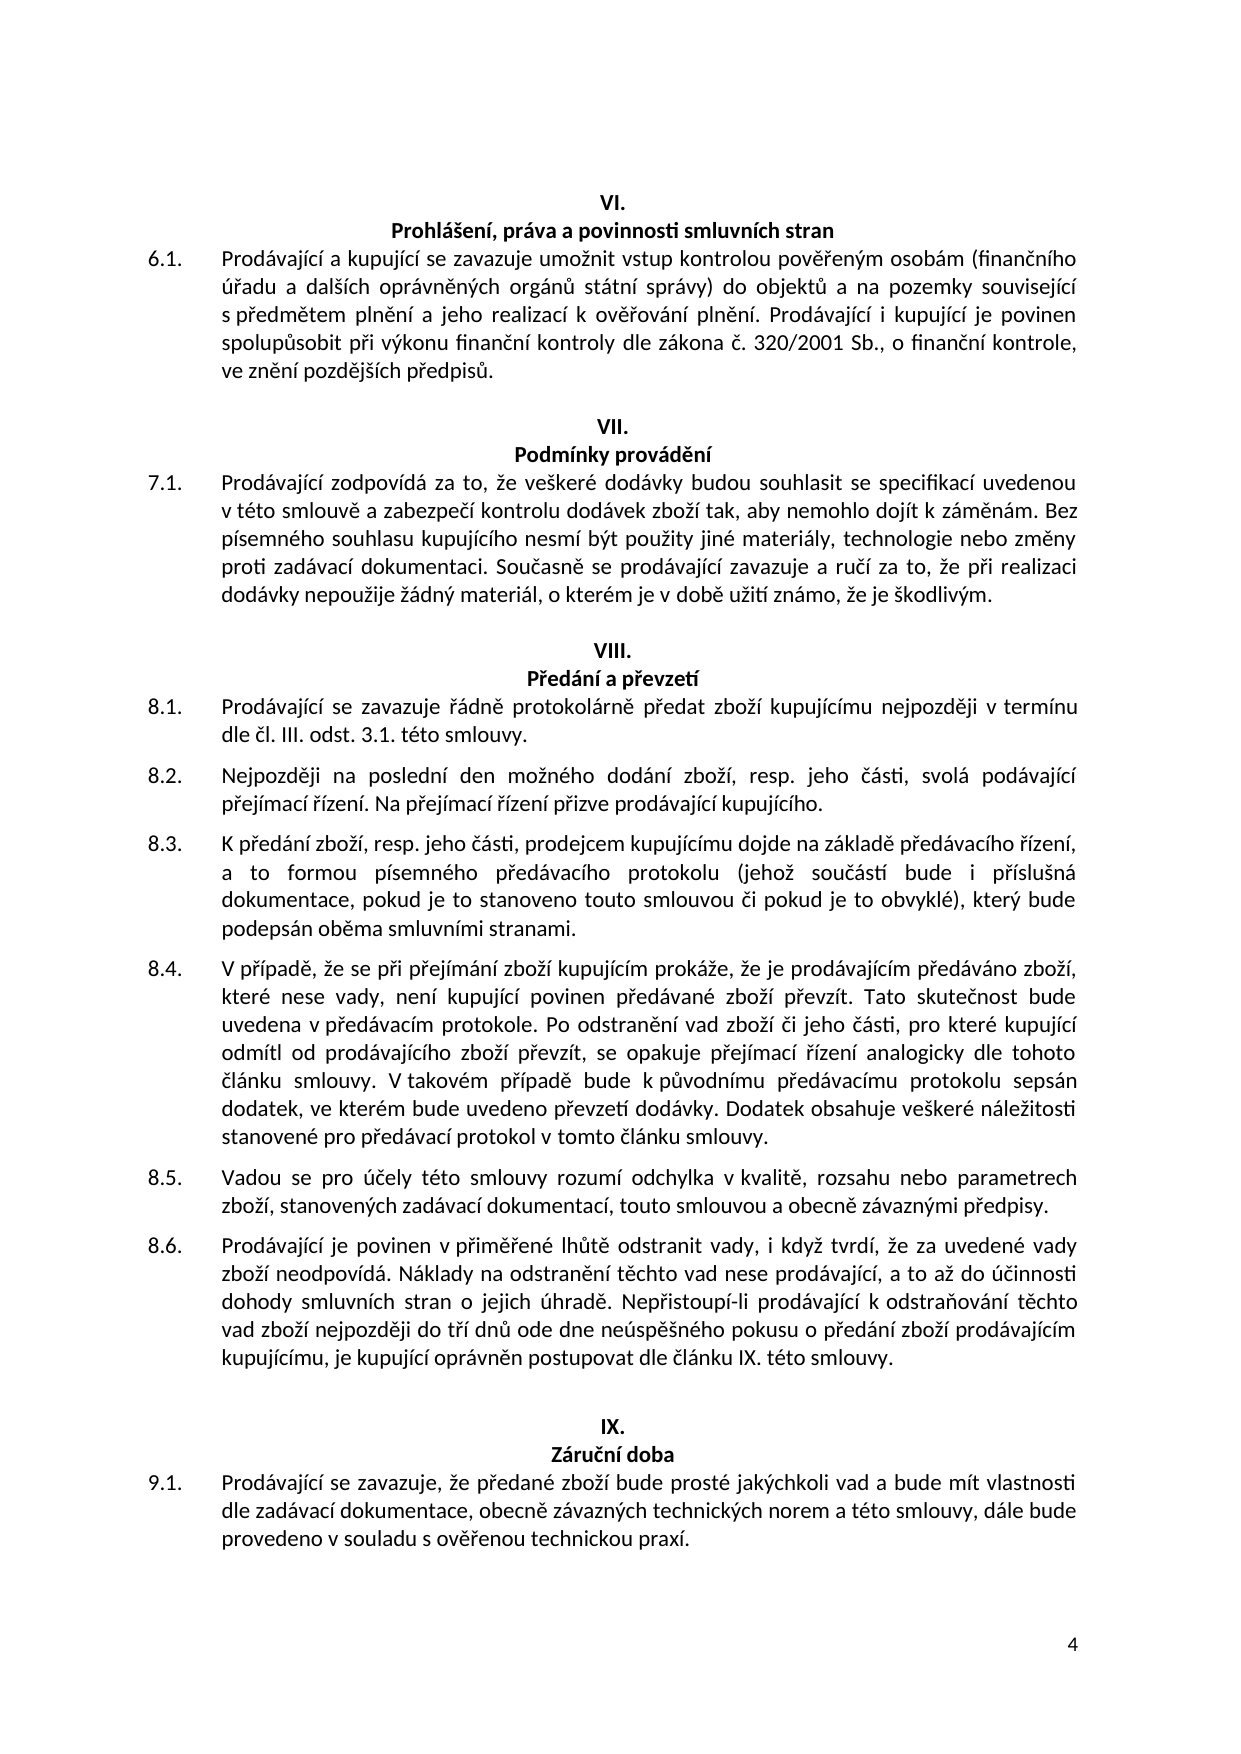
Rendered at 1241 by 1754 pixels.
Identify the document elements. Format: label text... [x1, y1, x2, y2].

text Prohlášení, práva a povinnosti smluvních stran [148, 216, 1078, 244]
text Podmínky provádění [148, 440, 1078, 468]
text 8.1. Prodávající se zavazuje řádně protokolárně předat zboží kupujícímu nejpozději v termínu dle čl. III. odst. 3.1. této smlouvy. [148, 692, 1078, 748]
text Předání a převzetí [148, 664, 1078, 692]
text 8.4. V případě, že se při přejímání zboží kupujícím prokáže, že je prodávajícím předáváno zboží, které nese vady, není kupující povinen předávané zboží převzít. Tato skutečnost bude uvedena v předávacím protokole. Po odstranění vad zboží či jeho části, pro které kupující odmítl od prodávajícího zboží převzít, se opakuje přejímací řízení analogicky dle tohoto článku smlouvy. V takovém případě bude k původnímu předávacímu protokolu sepsán dodatek, ve kterém bude uvedeno převzetí dodávky. Dodatek obsahuje veškeré náležitosti stanovené pro předávací protokol v tomto článku smlouvy. [148, 954, 1078, 1150]
text 8.2. Nejpozději na poslední den možného dodání zboží, resp. jeho části, svolá podávající přejímací řízení. Na přejímací řízení přizve prodávající kupujícího. [148, 761, 1078, 817]
text 8.6. Prodávající je povinen v přiměřené lhůtě odstranit vady, i když tvrdí, že za uvedené vady zboží neodpovídá. Náklady na odstranění těchto vad nese prodávající, a to až do účinnosti dohody smluvních stran o jejich úhradě. Nepřistoupí-li prodávající k odstraňování těchto vad zboží nejpozději do tří dnů ode dne neúspěšného pokusu o předání zboží prodávajícím kupujícímu, je kupující oprávněn postupovat dle článku IX. této smlouvy. [148, 1231, 1078, 1371]
text VII. [148, 412, 1078, 440]
text VI. [148, 188, 1078, 216]
text VIII. [148, 636, 1078, 664]
text 6.1. Prodávající a kupující se zavazuje umožnit vstup kontrolou pověřeným osobám (finančního úřadu a dalších oprávněných orgánů státní správy) do objektů a na pozemky související s předmětem plnění a jeho realizací k ověřování plnění. Prodávající i kupující je povinen spolupůsobit při výkonu finanční kontroly dle zákona č. 320/2001 Sb., o finanční kontrole, ve znění pozdějších předpisů. [148, 244, 1078, 384]
text 8.3. K předání zboží, resp. jeho části, prodejcem kupujícímu dojde na základě předávacího řízení, a to formou písemného předávacího protokolu (jehož součástí bude i příslušná dokumentace, pokud je to stanoveno touto smlouvou či pokud je to obvyklé), který bude podepsán oběma smluvními stranami. [148, 829, 1078, 942]
text 9.1. Prodávající se zavazuje, že předané zboží bude prosté jakýchkoli vad a bude mít vlastnosti dle zadávací dokumentace, obecně závazných technických norem a této smlouvy, dále bude provedeno v souladu s ověřenou technickou praxí. [148, 1468, 1078, 1552]
text 8.5. Vadou se pro účely této smlouvy rozumí odchylka v kvalitě, rozsahu nebo parametrech zboží, stanovených zadávací dokumentací, touto smlouvou a obecně závaznými předpisy. [148, 1163, 1078, 1219]
text Záruční doba [148, 1440, 1078, 1468]
text IX. [148, 1412, 1078, 1440]
text 7.1. Prodávající zodpovídá za to, že veškeré dodávky budou souhlasit se specifikací uvedenou v této smlouvě a zabezpečí kontrolu dodávek zboží tak, aby nemohlo dojít k záměnám. Bez písemného souhlasu kupujícího nesmí být použity jiné materiály, technologie nebo změny proti zadávací dokumentaci. Současně se prodávající zavazuje a ručí za to, že při realizaci dodávky nepoužije žádný materiál, o kterém je v době užití známo, že je škodlivým. [148, 468, 1078, 608]
